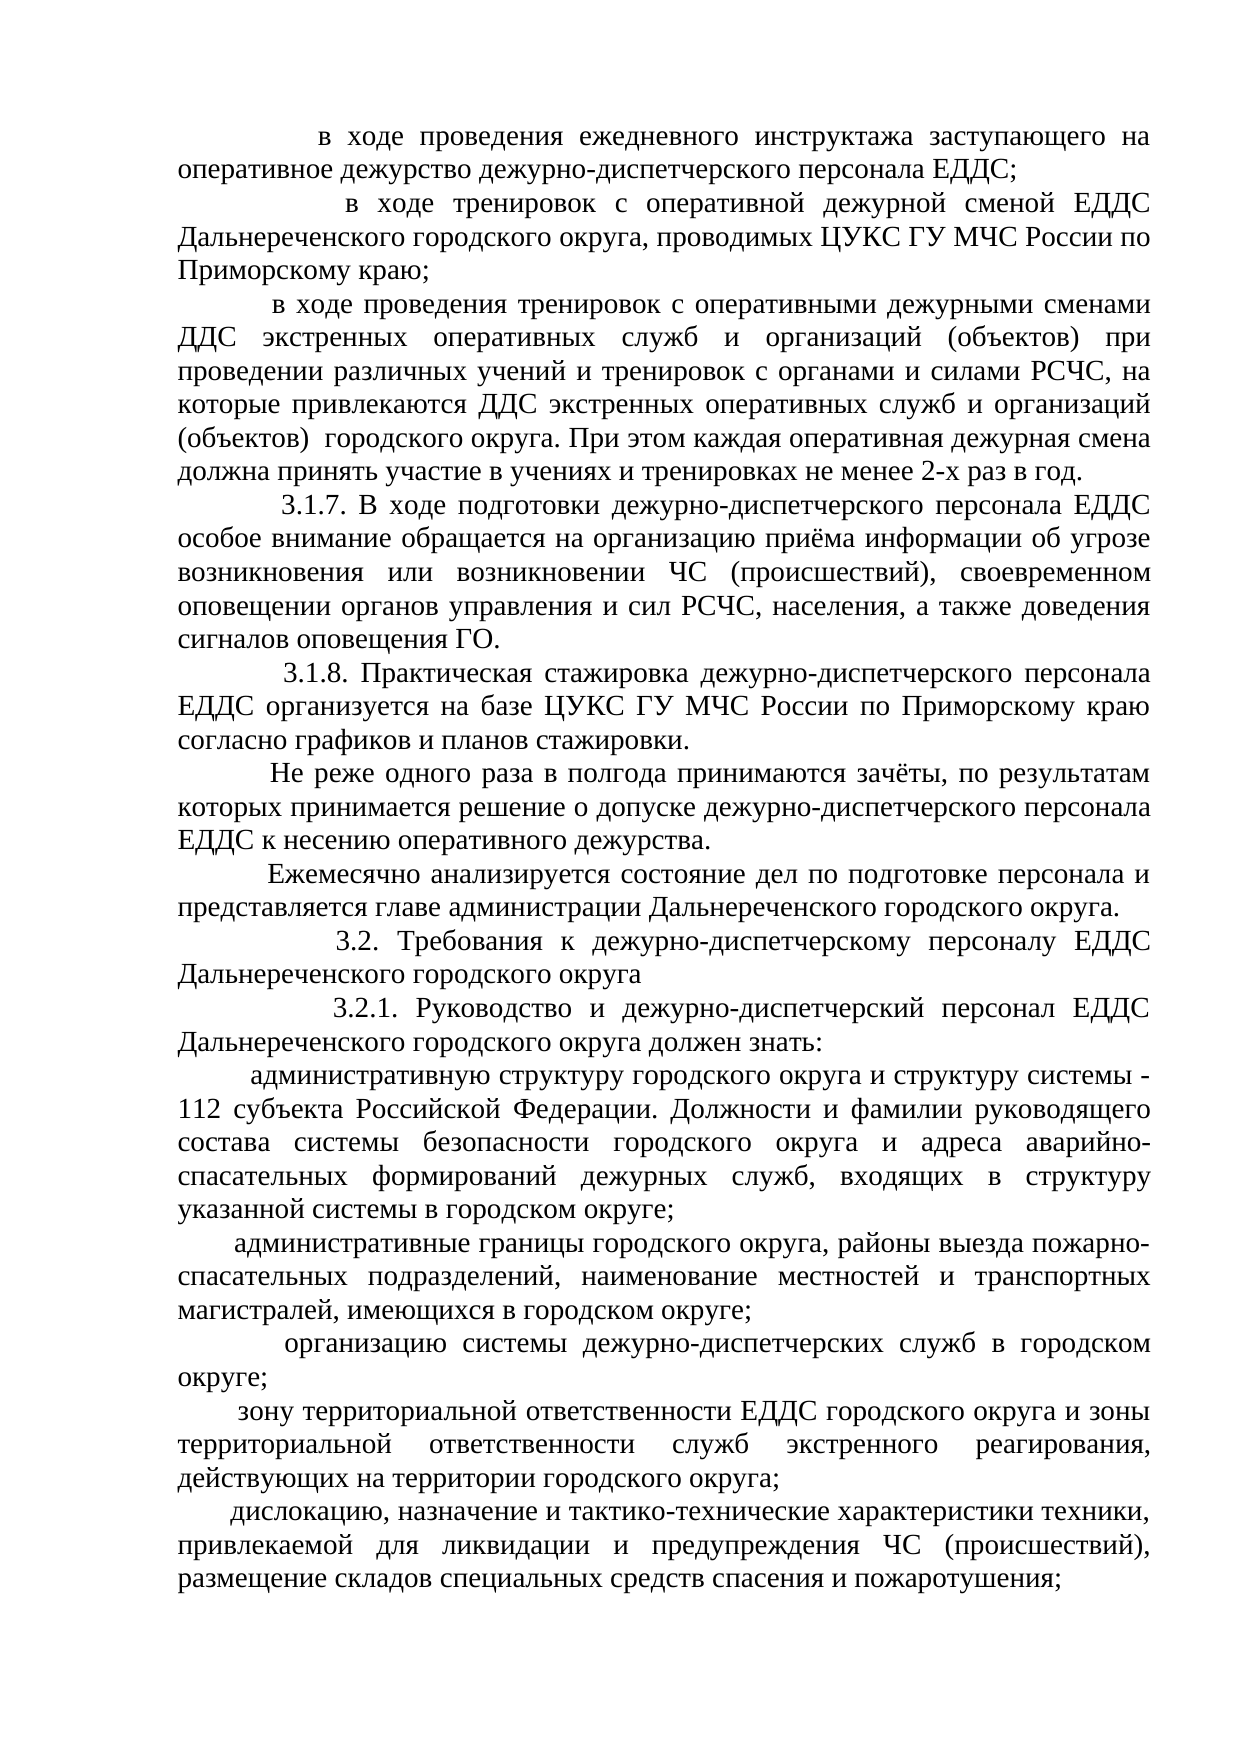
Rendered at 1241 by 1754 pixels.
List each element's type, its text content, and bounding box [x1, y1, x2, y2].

text Ежемесячно анализируется состояние дел по подготовке персонала и представляется главе администрации Дальнереченского городского округа. [177, 856, 1152, 923]
text в ходе проведения ежедневного инструктажа заступающего на оперативное дежурство дежурно-диспетчерского персонала ЕДДС; [177, 118, 1152, 185]
text 3.2.1. Руководство и дежурно-диспетчерский персонал ЕДДС Дальнереченского городского округа должен знать: [177, 990, 1152, 1057]
text административную структуру городского округа и структуру системы - 112 субъекта Российской Федерации. Должности и фамилии руководящего состава системы безопасности городского округа и адреса аварийно-спасательных формирований дежурных служб, входящих в структуру указанной системы в городском округе; [177, 1057, 1152, 1225]
text в ходе тренировок с оперативной дежурной сменой ЕДДС Дальнереченского городского округа, проводимых ЦУКС ГУ МЧС России по Приморскому краю; [177, 185, 1152, 286]
text 3.1.8. Практическая стажировка дежурно-диспетчерского персонала ЕДДС организуется на базе ЦУКС ГУ МЧС России по Приморскому краю согласно графиков и планов стажировки. [177, 655, 1152, 755]
text 3.1.7. В ходе подготовки дежурно-диспетчерского персонала ЕДДС особое внимание обращается на организацию приёма информации об угрозе возникновения или возникновении ЧС (происшествий), своевременном оповещении органов управления и сил РСЧС, населения, а также доведения сигналов оповещения ГО. [177, 487, 1152, 655]
text зону территориальной ответственности ЕДДС городского округа и зоны территориальной ответственности служб экстренного реагирования, действующих на территории городского округа; [177, 1393, 1152, 1493]
text Не реже одного раза в полгода принимаются зачёты, по результатам которых принимается решение о допуске дежурно-диспетчерского персонала ЕДДС к несению оперативного дежурства. [177, 755, 1152, 856]
text в ходе проведения тренировок с оперативными дежурными сменами ДДС экстренных оперативных служб и организаций (объектов) при проведении различных учений и тренировок с органами и силами РСЧС, на которые привлекаются ДДС экстренных оперативных служб и организаций (объектов) городского округа. При этом каждая оперативная дежурная смена должна принять участие в учениях и тренировках не менее 2-х раз в год. [177, 286, 1152, 487]
text административные границы городского округа, районы выезда пожарно-спасательных подразделений, наименование местностей и транспортных магистралей, имеющихся в городском округе; [177, 1225, 1152, 1326]
text организацию системы дежурно-диспетчерских служб в городском округе; [177, 1326, 1152, 1393]
text дислокацию, назначение и тактико-технические характеристики техники, привлекаемой для ликвидации и предупреждения ЧС (происшествий), размещение складов специальных средств спасения и пожаротушения; [177, 1493, 1152, 1594]
text 3.2. Требования к дежурно-диспетчерскому персоналу ЕДДС Дальнереченского городского округа [177, 923, 1152, 990]
